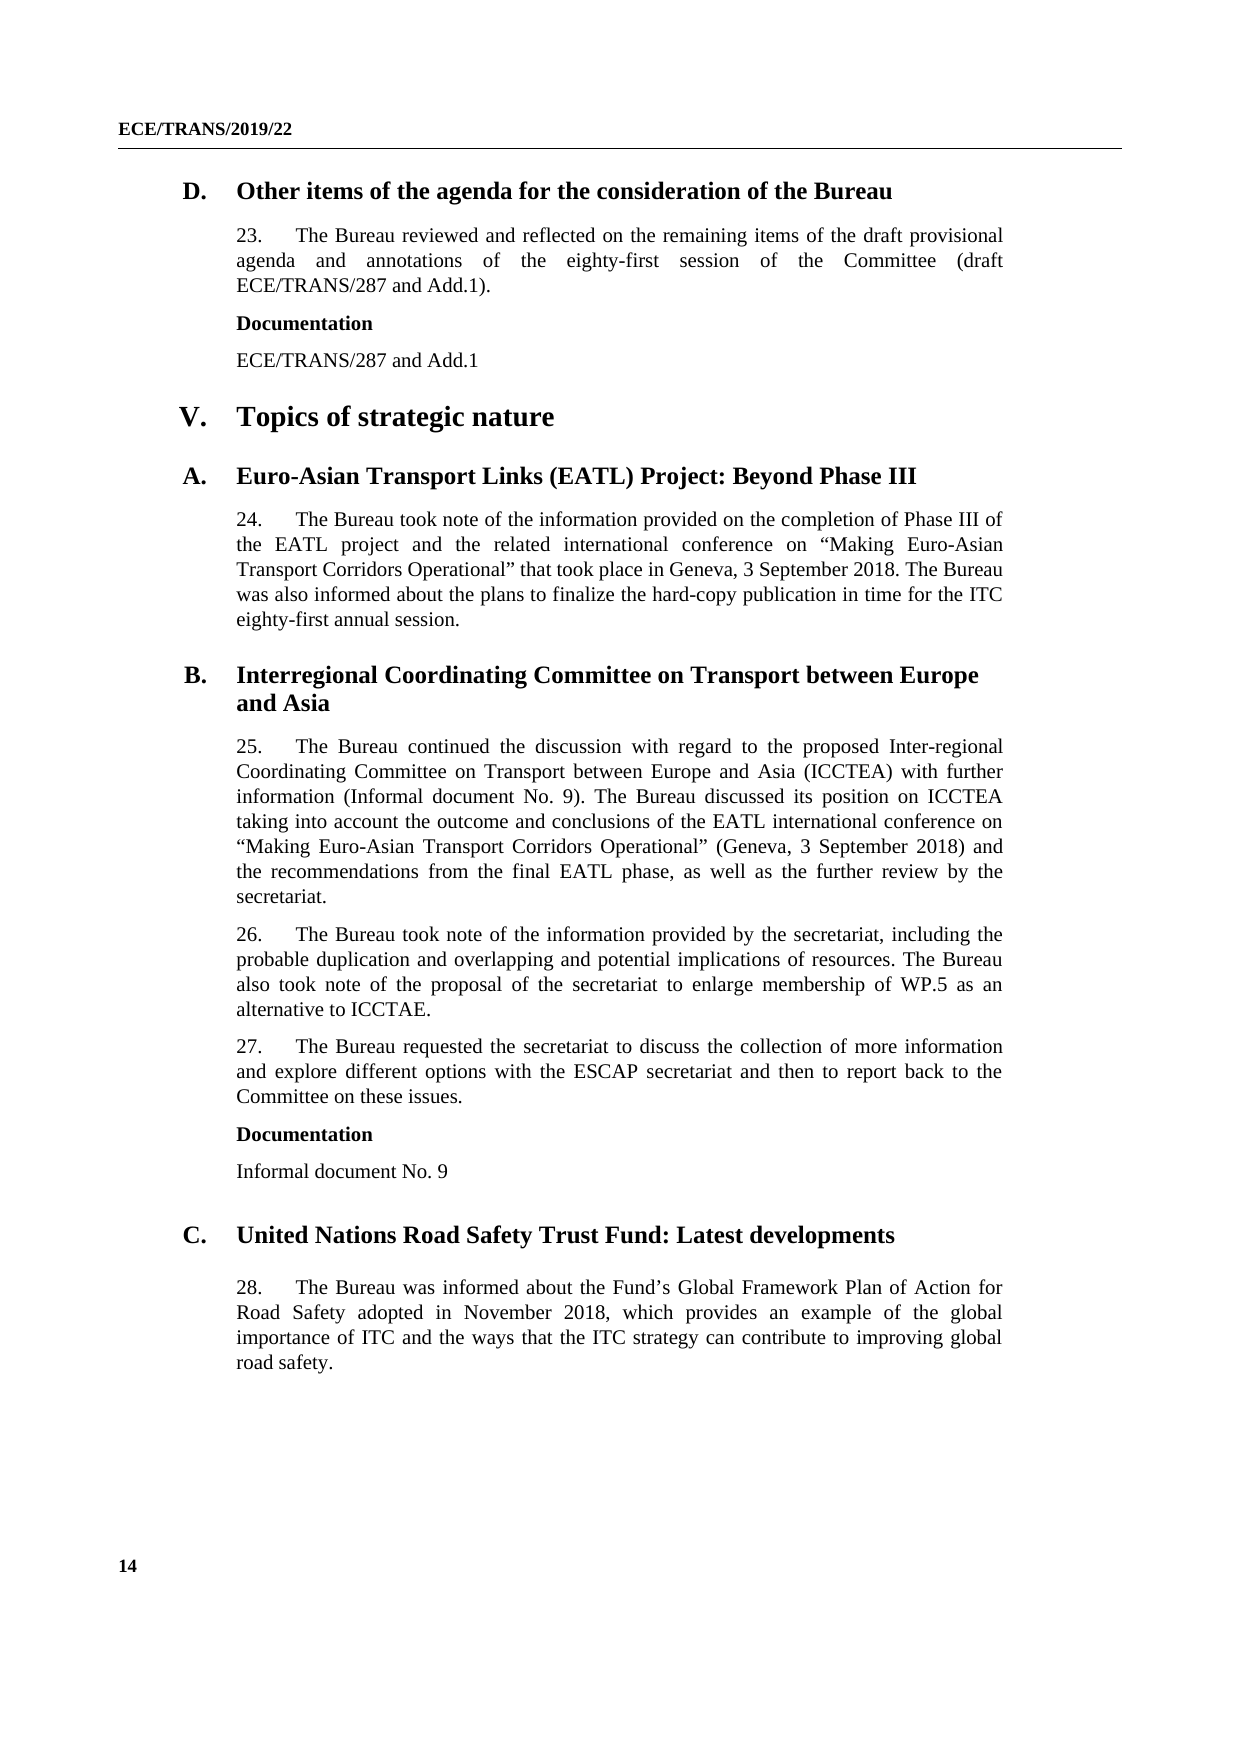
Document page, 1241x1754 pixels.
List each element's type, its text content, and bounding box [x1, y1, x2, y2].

text Informal document No. 9 [236, 1158, 1004, 1183]
text 26. The Bureau took note of the information provided by the secretariat, including the probable duplication and overlapping and potential implications of resources. The Bureau also took note of the proposal of the secretariat to enlarge membership of WP.5 as an alternative to ICCTAE. [236, 921, 1004, 1021]
text V. Topics of strategic nature [118, 401, 1004, 432]
text A. Euro-Asian Transport Links (EATL) Project: Beyond Phase III [118, 462, 1004, 490]
text 23. The Bureau reviewed and reflected on the remaining items of the draft provisional agenda and annotations of the eighty-first session of the Committee (draft ECE/TRANS/287 and Add.1). [236, 222, 1004, 297]
text 24. The Bureau took note of the information provided on the completion of Phase III of the EATL project and the related international conference on “Making Euro-Asian Transport Corridors Operational” that took place in Geneva, 3 September 2018. The Bureau was also informed about the plans to finalize the hard-copy publication in time for the ITC eighty-first annual session. [236, 506, 1004, 631]
text D. Other items of the agenda for the consideration of the Bureau [118, 177, 1004, 205]
text 27. The Bureau requested the secretariat to discuss the collection of more information and explore different options with the ESCAP secretariat and then to report back to the Committee on these issues. [236, 1033, 1004, 1108]
text C. United Nations Road Safety Trust Fund: Latest developments [118, 1221, 1004, 1249]
text Documentation [236, 1121, 1004, 1146]
text ECE/TRANS/287 and Add.1 [236, 347, 1004, 372]
text Documentation [236, 309, 1004, 334]
text 25. The Bureau continued the discussion with regard to the proposed Inter-regional Coordinating Committee on Transport between Europe and Asia (ICCTEA) with further information (Informal document No. 9). The Bureau discussed its position on ICCTEA taking into account the outcome and conclusions of the EATL international conference on “Making Euro-Asian Transport Corridors Operational” (Geneva, 3 September 2018) and the recommendations from the final EATL phase, as well as the further review by the secretariat. [236, 733, 1004, 908]
text B. Interregional Coordinating Committee on Transport between Europe and Asia [118, 661, 1004, 717]
text 28. The Bureau was informed about the Fund’s Global Framework Plan of Action for Road Safety adopted in November 2018, which provides an example of the global importance of ITC and the ways that the ITC strategy can contribute to improving global road safety. [236, 1274, 1004, 1374]
